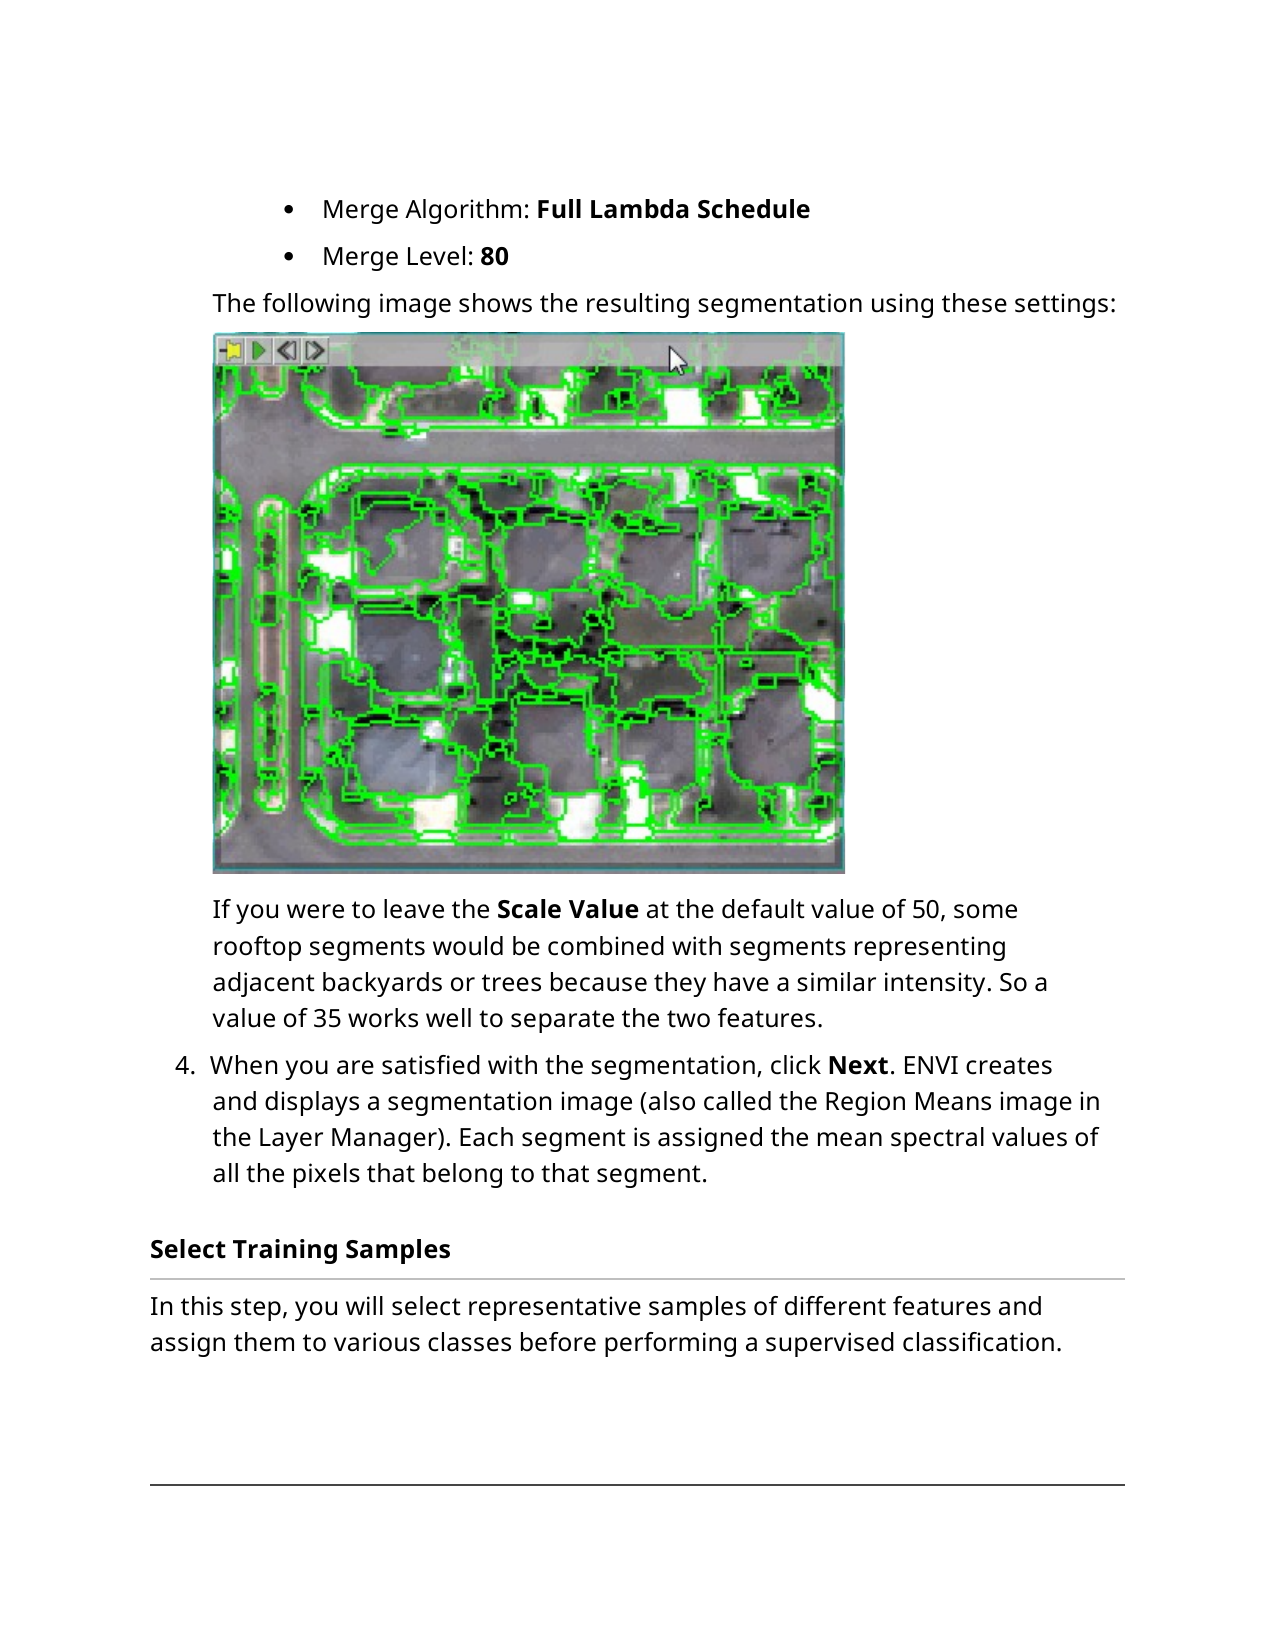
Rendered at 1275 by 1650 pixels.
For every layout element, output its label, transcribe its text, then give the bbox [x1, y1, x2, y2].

picture [212, 332, 846, 874]
list Merge Algorithm: Full Lambda Schedule [284, 192, 1137, 226]
text In this step, you will select representative samples of different features and assign them to various classes before performing a supervised classification. [150, 1288, 1095, 1358]
text 4. When you are satisfied with the segmentation, click Next. ENVI creates and displays a segmentation image (also called the Region Means image in the Layer Manager). Each segment is assigned the mean spectral values of all the pixels that belong to that segment. [175, 1047, 1102, 1189]
list Merge Level: 80 [284, 239, 1137, 273]
text If you were to leave the Scale Value at the default value of 50, some rooftop segments would be combined with segments representing adjacent backyards or trees because they have a similar intensity. So a value of 35 works well to separate the two features. [212, 892, 1110, 1034]
text Select Training Samples [150, 1231, 1137, 1266]
text The following image shows the resulting segmentation using these settings: [212, 286, 1137, 320]
